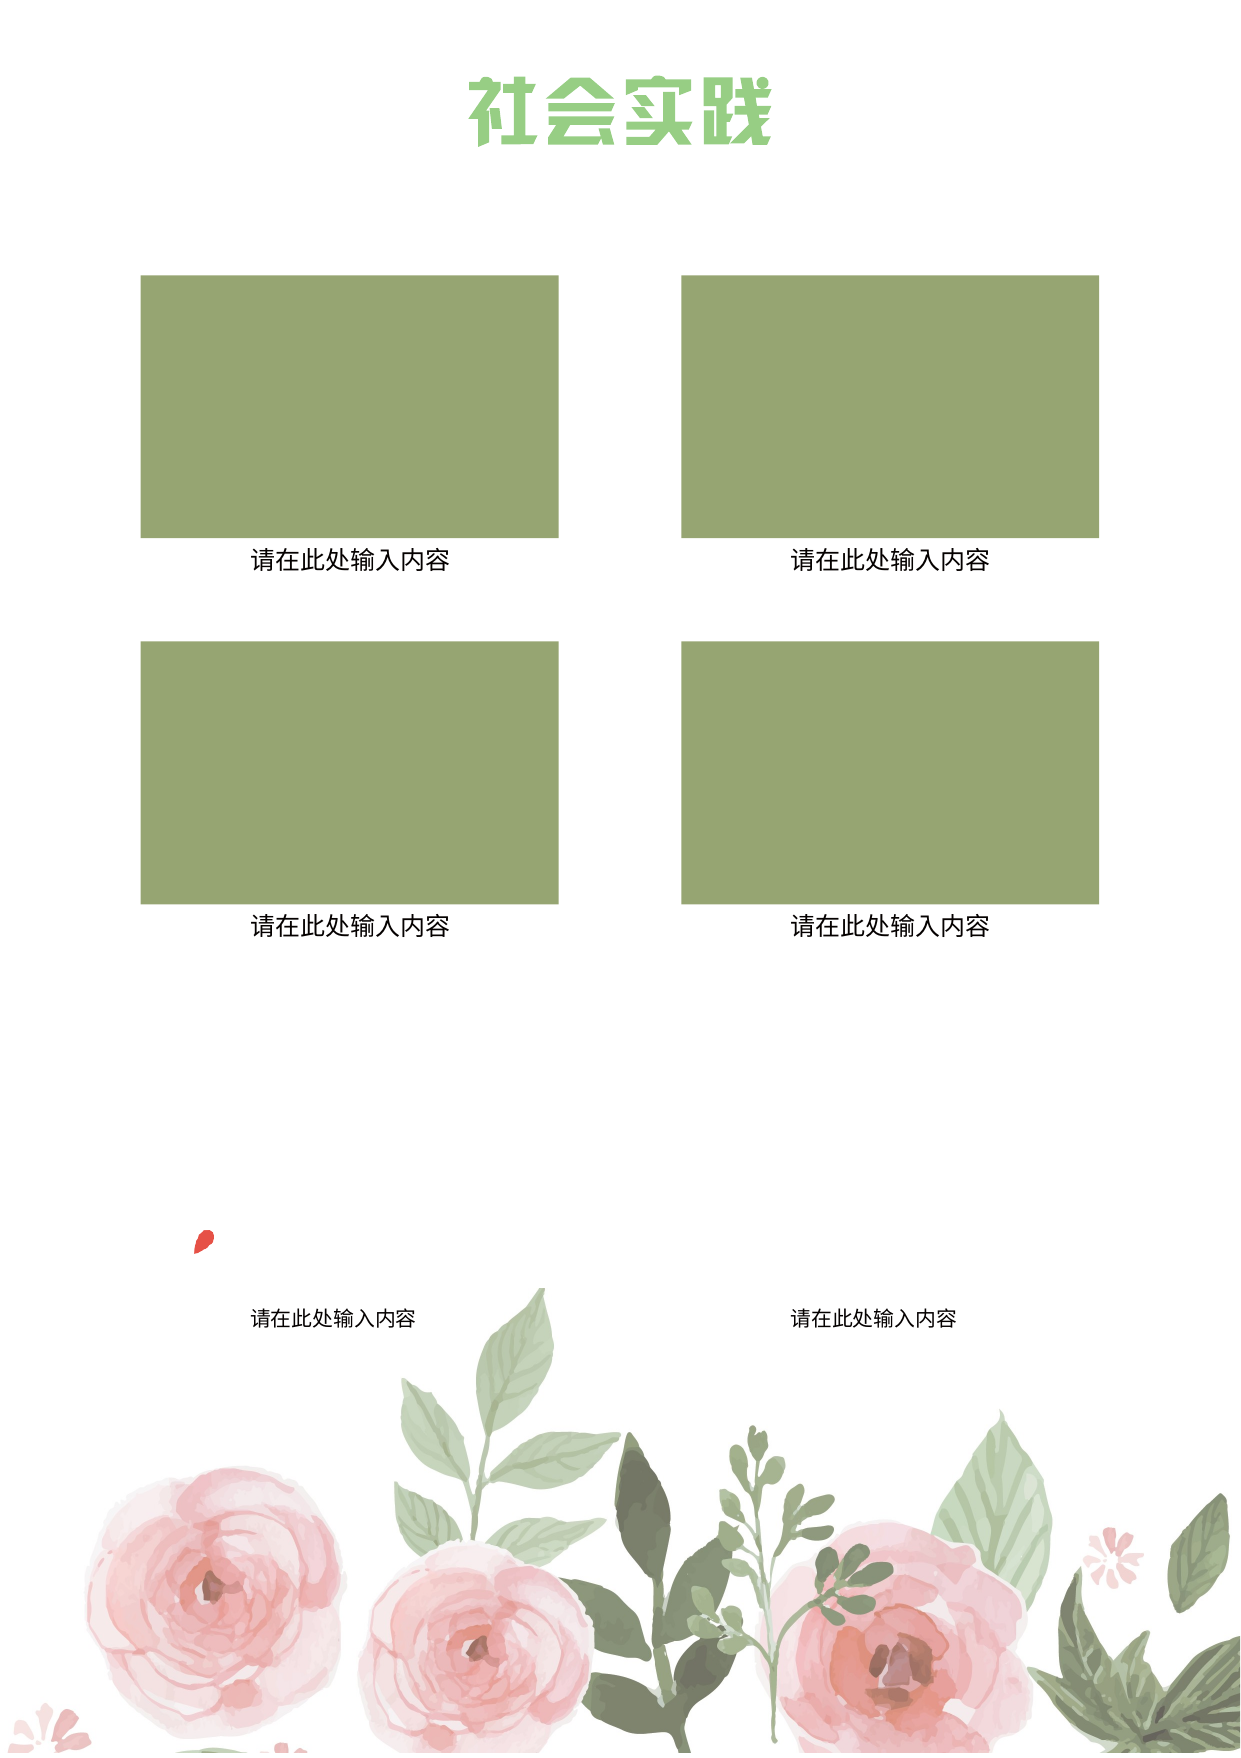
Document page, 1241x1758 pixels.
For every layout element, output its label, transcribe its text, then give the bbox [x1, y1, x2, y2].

picture [194, 1230, 214, 1254]
picture [0, 1288, 1241, 1753]
subtitle 请在此处输入内容 请在此处输入内容 [250, 265, 1240, 577]
text 请在此处输入内容 请在此处输入内容 [250, 643, 1240, 943]
